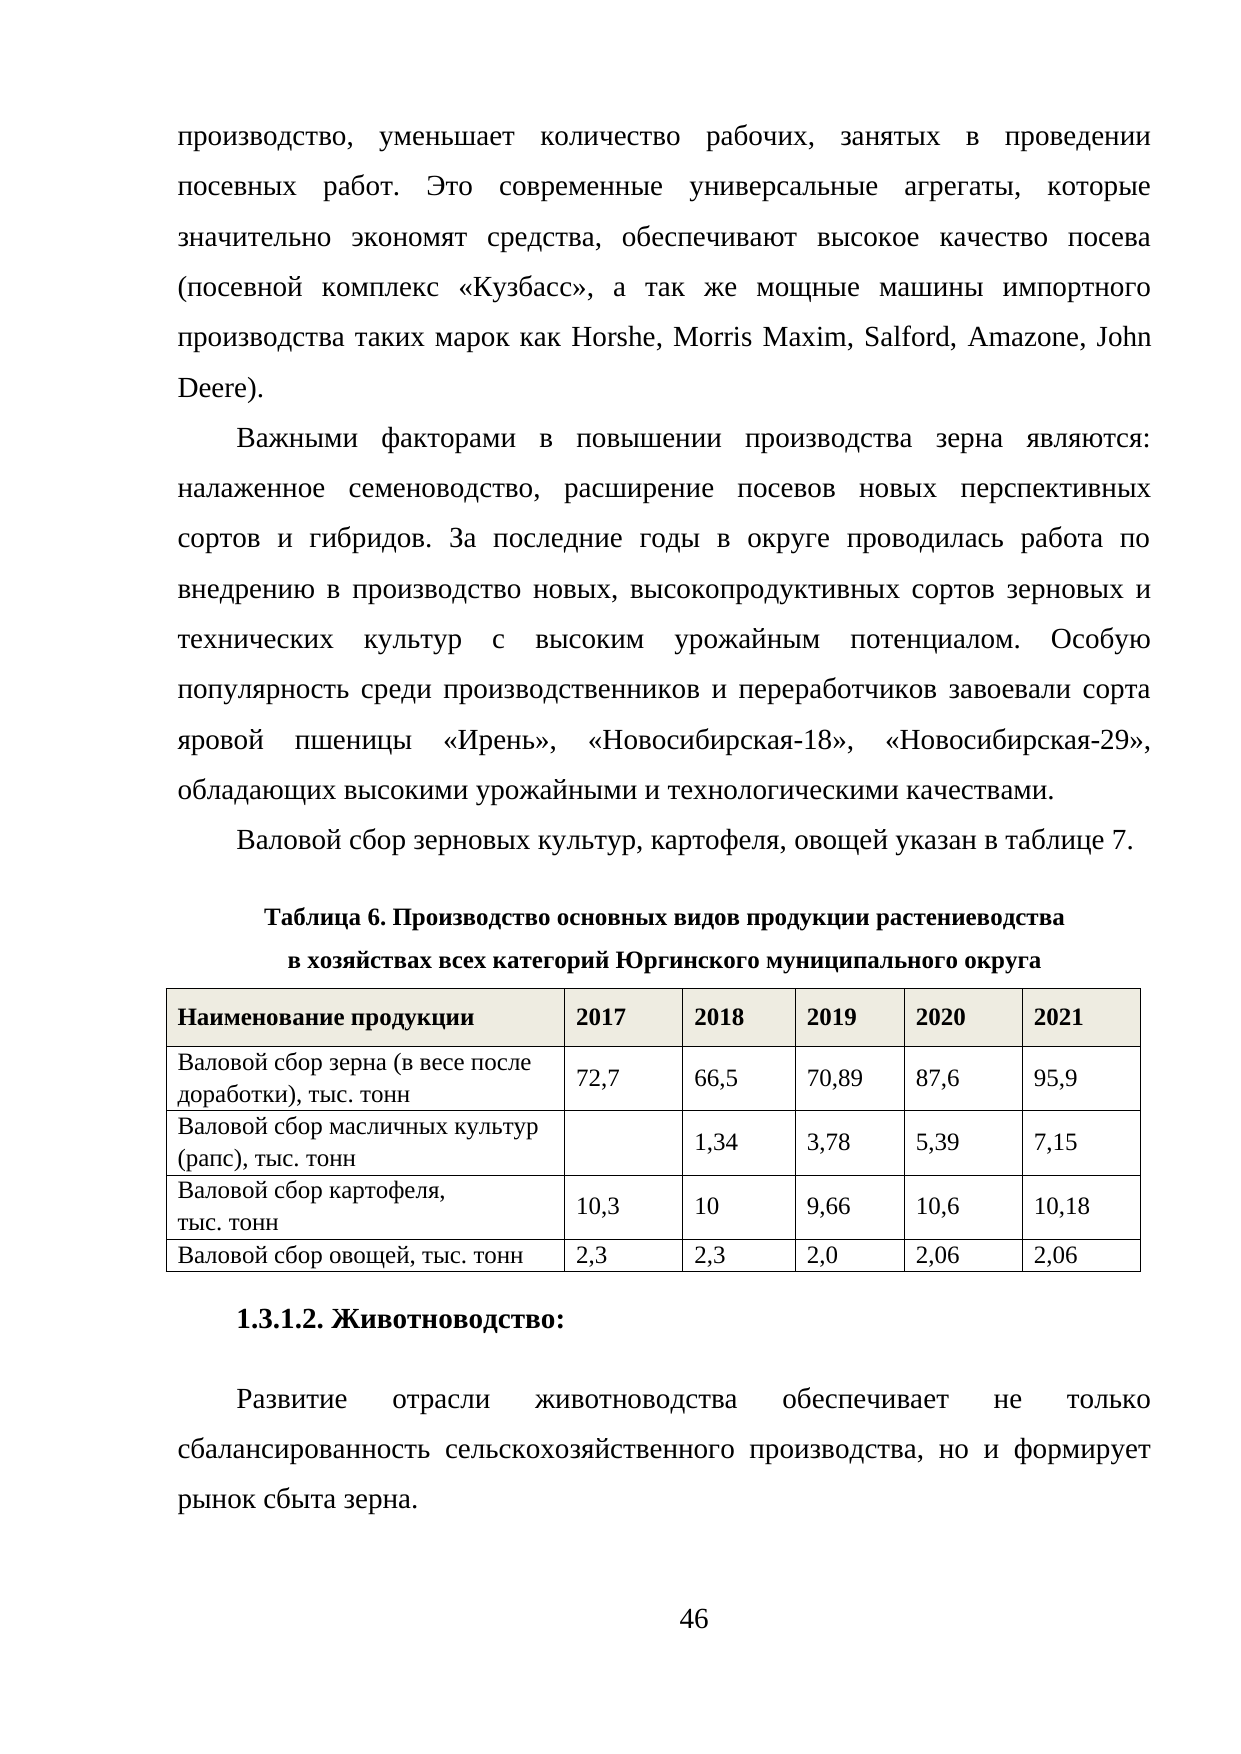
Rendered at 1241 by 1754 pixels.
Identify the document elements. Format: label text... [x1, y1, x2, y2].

table_cell 66,5 [683, 1047, 795, 1110]
table_cell 2,06 [1023, 1240, 1140, 1271]
table_cell 70,89 [796, 1047, 904, 1110]
table_cell 10,6 [905, 1176, 1022, 1239]
table_cell 10,18 [1023, 1176, 1140, 1239]
table_header 2018 [683, 989, 795, 1046]
table_cell 87,6 [905, 1047, 1022, 1110]
table_header Наименование продукции [167, 989, 564, 1046]
table_cell 10 [683, 1176, 795, 1239]
table_cell [565, 1111, 682, 1174]
table_header 2017 [565, 989, 682, 1046]
table_cell 2,06 [905, 1240, 1022, 1271]
text Валовой сбор зерновых культур, картофеля, овощей указан в таблице 7. [177, 822, 1152, 856]
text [177, 118, 1152, 403]
table_cell 95,9 [1023, 1047, 1140, 1110]
table_cell 5,39 [905, 1111, 1022, 1174]
table_cell 7,15 [1023, 1111, 1140, 1174]
table_cell Валовой сбор зерна (в весе после доработки), тыс. тонн [167, 1047, 564, 1110]
table_cell Валовой сбор картофеля, тыс. тонн [167, 1176, 564, 1239]
table_cell 2,3 [683, 1240, 795, 1271]
table_cell 3,78 [796, 1111, 904, 1174]
table_cell 10,3 [565, 1176, 682, 1239]
text Важными факторами в повышении производства зерна являются: налаженное семеноводство, расширение посевов новых перспективных сортов и гибридов. За последние годы в округе проводилась работа по внедрению в производство новых, высокопродуктивных сортов зерновых и технических культур с высоким урожайным потенциалом. Особую популярность среди производственников и переработчиков завоевали сорта яровой пшеницы «Ирень», «Новосибирская-18», «Новосибирская-29», обладающих высокими урожайными и технологическими качествами. [177, 420, 1152, 806]
table_cell 9,66 [796, 1176, 904, 1239]
table_cell 72,7 [565, 1047, 682, 1110]
table_cell 2,0 [796, 1240, 904, 1271]
text Таблица 6. Производство основных видов продукции растениеводства в хозяйствах всех категорий Юргинского муниципального округа [177, 902, 1152, 974]
table_cell Валовой сбор овощей, тыс. тонн [167, 1240, 564, 1271]
table_cell 2,3 [565, 1240, 682, 1271]
table_header 2021 [1023, 989, 1140, 1046]
table_header 2020 [905, 989, 1022, 1046]
text Развитие отрасли животноводства обеспечивает не только сбалансированность сельскохозяйственного производства, но и формирует рынок сбыта зерна. [177, 1381, 1152, 1515]
table_cell 1,34 [683, 1111, 795, 1174]
subtitle Животноводство: [236, 1301, 1152, 1335]
table_cell Валовой сбор масличных культур (рапс), тыс. тонн [167, 1111, 564, 1174]
table_header 2019 [796, 989, 904, 1046]
